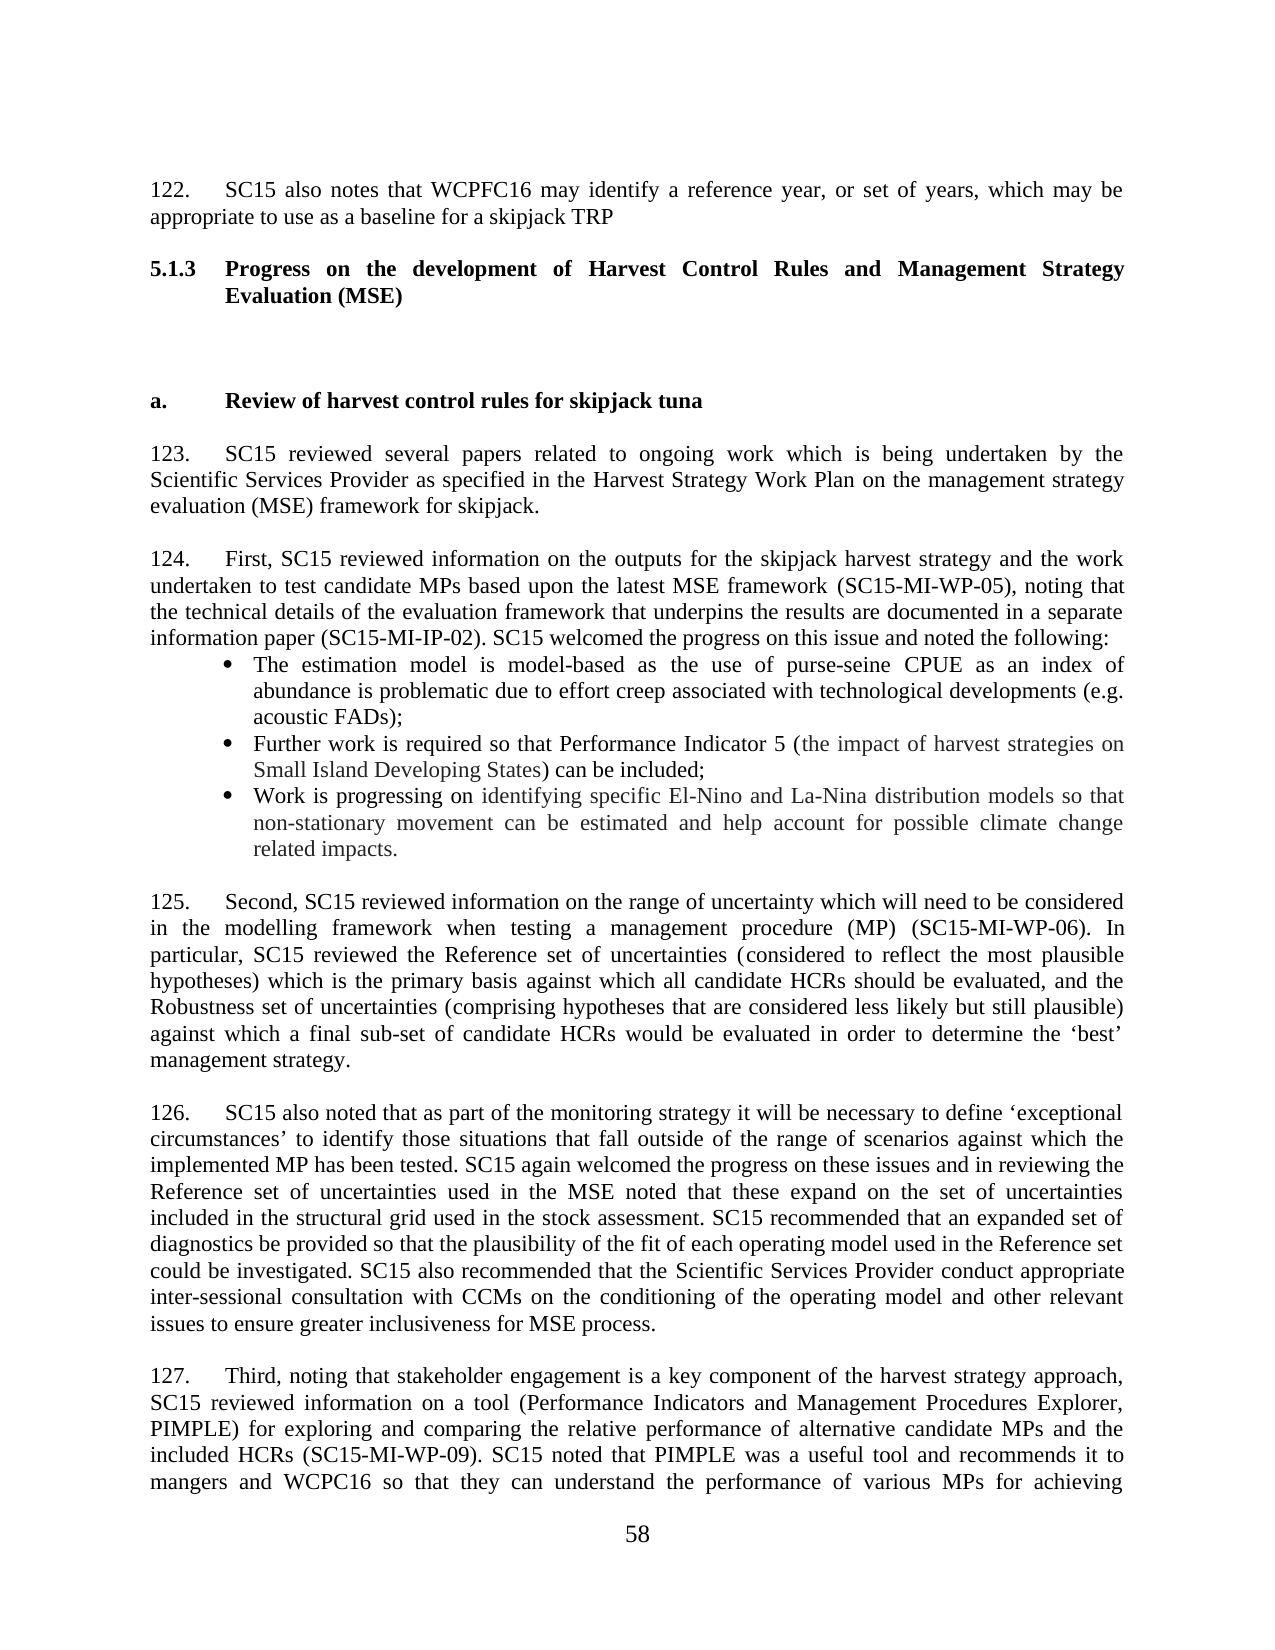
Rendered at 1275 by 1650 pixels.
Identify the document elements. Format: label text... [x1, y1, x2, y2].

list First, SC15 reviewed information on the outputs for the skipjack harvest strategy and the work undertaken to test candidate MPs based upon the latest MSE framework (SC15-MI-WP-05), noting that the technical details of the evaluation framework that underpins the results are documented in a separate information paper (SC15-MI-IP-02). SC15 welcomed the progress on this issue and noted the following: [150, 545, 1125, 651]
list The estimation model is model-based as the use of purse-seine CPUE as an index of abundance is problematic due to effort creep associated with technological developments (e.g. acoustic FADs); [223, 651, 1125, 730]
list Progress on the development of Harvest Control Rules and Management Strategy Evaluation (MSE) [150, 255, 1125, 308]
list Further work is required so that Performance Indicator 5 (the impact of harvest strategies on Small Island Developing States) can be included; [223, 730, 1125, 782]
list SC15 reviewed several papers related to ongoing work which is being undertaken by the Scientific Services Provider as specified in the Harvest Strategy Work Plan on the management strategy evaluation (MSE) framework for skipjack. [150, 440, 1125, 519]
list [150, 1362, 1125, 1494]
list SC15 also noted that as part of the monitoring strategy it will be necessary to define ‘exceptional circumstances’ to identify those situations that fall outside of the range of scenarios against which the implemented MP has been tested. SC15 again welcomed the progress on these issues and in reviewing the Reference set of uncertainties used in the MSE noted that these expand on the set of uncertainties included in the structural grid used in the stock assessment. SC15 recommended that an expanded set of diagnostics be provided so that the plausibility of the fit of each operating model used in the Reference set could be investigated. SC15 also recommended that the Scientific Services Provider conduct appropriate inter-sessional consultation with CCMs on the conditioning of the operating model and other relevant issues to ensure greater inclusiveness for MSE process. [150, 1099, 1125, 1336]
list Work is progressing on identifying specific El-Nino and La-Nina distribution models so that non-stationary movement can be estimated and help account for possible climate change related impacts. [223, 782, 1125, 862]
list SC15 also notes that WCPFC16 may identify a reference year, or set of years, which may be appropriate to use as a baseline for a skipjack TRP [150, 176, 1125, 229]
list Second, SC15 reviewed information on the range of uncertainty which will need to be considered in the modelling framework when testing a management procedure (MP) (SC15-MI-WP-06). In particular, SC15 reviewed the Reference set of uncertainties (considered to reflect the most plausible hypotheses) which is the primary basis against which all candidate HCRs should be evaluated, and the Robustness set of uncertainties (comprising hypotheses that are considered less likely but still plausible) against which a final sub-set of candidate HCRs would be evaluated in order to determine the ‘best’ management strategy. [150, 888, 1125, 1072]
list Review of harvest control rules for skipjack tuna [150, 387, 1125, 413]
